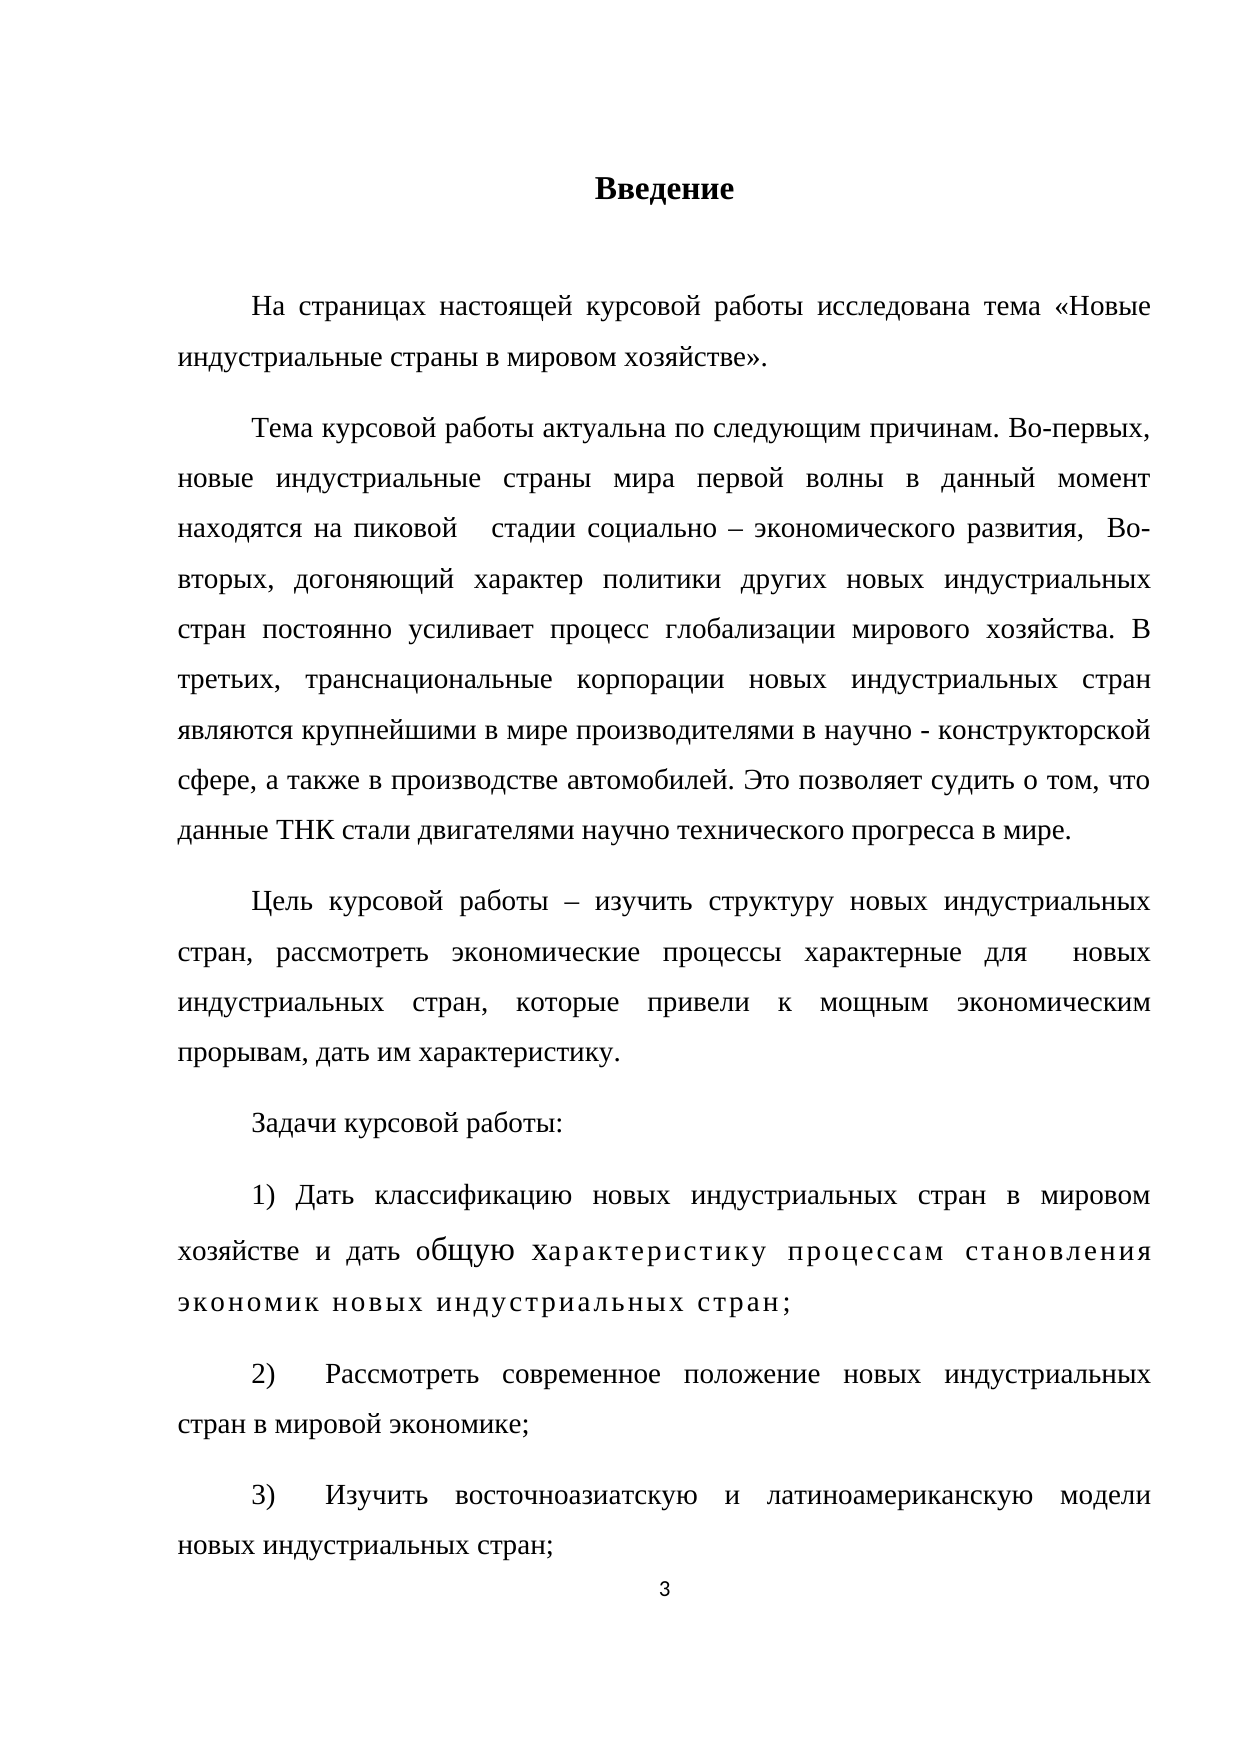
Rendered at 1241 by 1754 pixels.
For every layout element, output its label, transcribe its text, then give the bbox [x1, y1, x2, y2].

text Тема курсовой работы актуальна по следующим причинам. Во-первых, новые индустриальные страны мира первой волны в данный момент находятся на пиковой стадии социально – экономического развития, Во-вторых, догоняющий характер политики других новых индустриальных стран постоянно усиливает процесс глобализации мирового хозяйства. В третьих, транснациональные корпорации новых индустриальных стран являются крупнейшими в мире производителями в научно - конструкторской сфере, а также в производстве автомобилей. Это позволяет судить о том, что данные ТНК стали двигателями научно технического прогресса в мире. [177, 410, 1152, 846]
text На страницах настоящей курсовой работы исследована тема «Новые индустриальные страны в мировом хозяйстве». [177, 288, 1152, 372]
text 3) Изучить восточноазиатскую и латиноамериканскую модели новых индустриальных стран; [177, 1477, 1152, 1561]
subtitle Введение [177, 168, 1152, 206]
text Задачи курсовой работы: [177, 1106, 1152, 1139]
text 1) Дать классификацию новых индустриальных стран в мировом хозяйстве и дать общую характеристику процессам становления экономик новых индустриальных стран; [177, 1177, 1152, 1318]
text 2) Рассмотреть современное положение новых индустриальных стран в мировой экономике; [177, 1356, 1152, 1439]
text Цель курсовой работы – изучить структуру новых индустриальных стран, рассмотреть экономические процессы характерные для новых индустриальных стран, которые привели к мощным экономическим прорывам, дать им характеристику. [177, 883, 1152, 1068]
